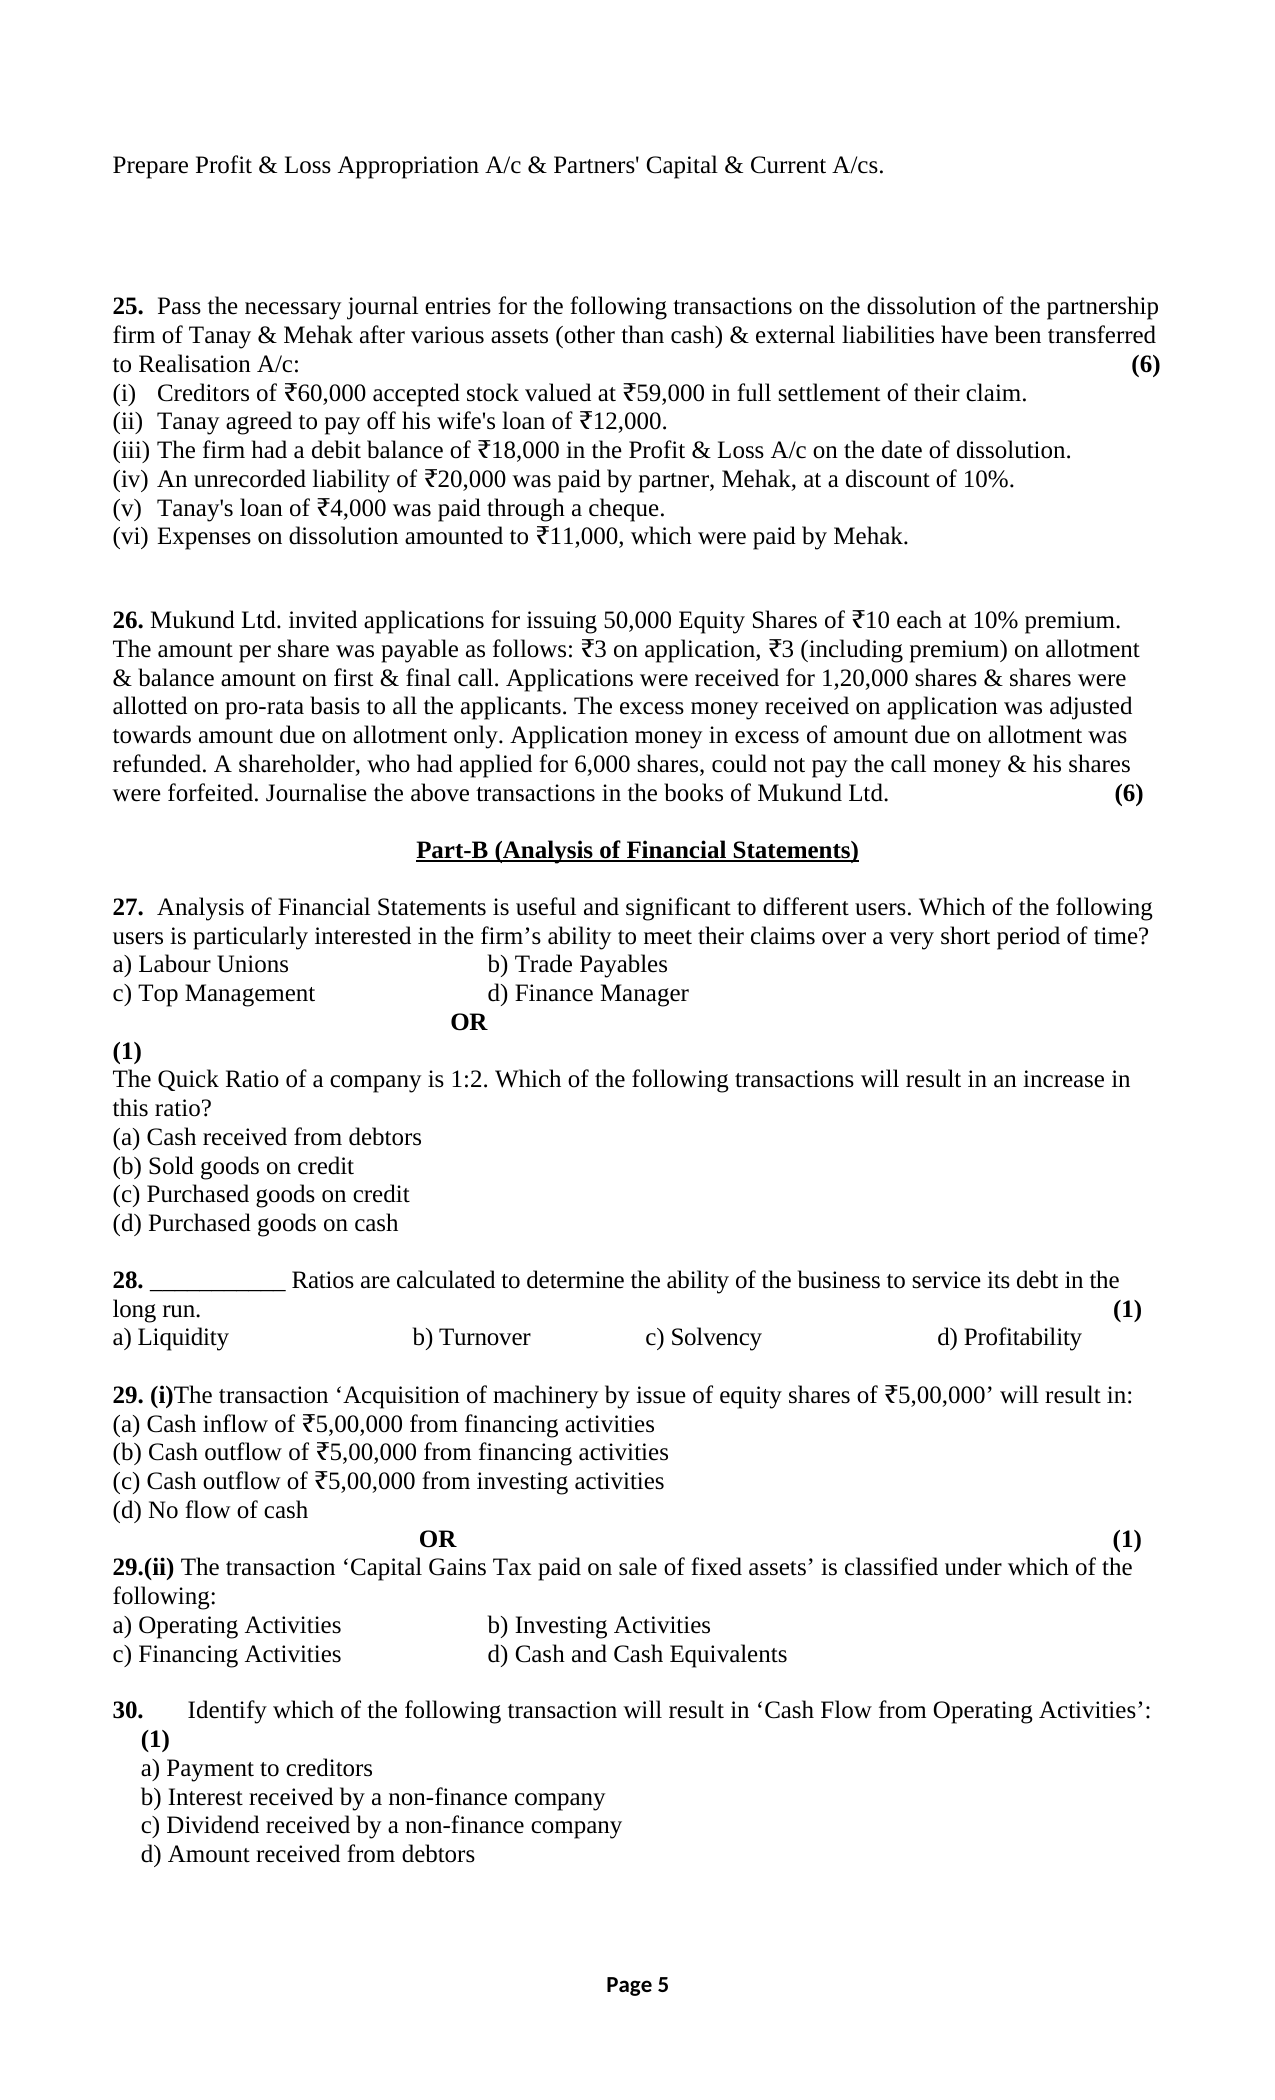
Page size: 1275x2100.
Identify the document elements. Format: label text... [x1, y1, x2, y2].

list Analysis of Financial Statements is useful and significant to different users. Which of the following users is particularly interested in the firm’s ability to meet their claims over a very short period of time? a) Labour Unions b) Trade Payables c) Top Management d) Finance Manager OR (1) The Quick Ratio of a company is 1:2. Which of the following transactions will result in an increase in this ratio? (a) Cash received from debtors (b) Sold goods on credit (c) Purchased goods on credit (d) Purchased goods on cash [112, 892, 1162, 1265]
list Tanay's loan of ₹4,000 was paid through a cheque. [112, 493, 1162, 521]
list An unrecorded liability of ₹20,000 was paid by partner, Mehak, at a discount of 10%. [112, 464, 1162, 493]
list Pass the necessary journal entries for the following transactions on the dissolution of the partnership firm of Tanay & Mehak after various assets (other than cash) & external liabilities have been transferred to Realisation A/c: (6) [112, 291, 1162, 378]
list Identify which of the following transaction will result in ‘Cash Flow from Operating Activities’: (1) a) Payment to creditors b) Interest received by a non-finance company c) Dividend received by a non-finance company d) Amount received from debtors [112, 1696, 1162, 1894]
list Part-B (Analysis of Financial Statements) [112, 806, 1162, 892]
list The firm had a debit balance of ₹18,000 in the Profit & Loss A/c on the date of dissolution. [112, 435, 1162, 464]
list ___________ Ratios are calculated to determine the ability of the business to service its debt in the long run. (1) a) Liquidity b) Turnover c) Solvency d) Profitability [112, 1265, 1162, 1351]
list Mukund Ltd. invited applications for issuing 50,000 Equity Shares of ₹10 each at 10% premium. The amount per share was payable as follows: ₹3 on application, ₹3 (including premium) on allotment & balance amount on first & final call. Applications were received for 1,20,000 shares & shares were allotted on pro-rata basis to all the applicants. The excess money received on application was adjusted towards amount due on allotment only. Application money in excess of amount due on allotment was refunded. A shareholder, who had applied for 6,000 shares, could not pay the call money & his shares were forfeited. Journalise the above transactions in the books of Mukund Ltd. (6) [112, 605, 1162, 806]
list Creditors of ₹60,000 accepted stock valued at ₹59,000 in full settlement of their claim. [112, 378, 1162, 406]
list Expenses on dissolution amounted to ₹11,000, which were paid by Mehak. [112, 521, 1162, 605]
list 29.(ii) The transaction ‘Capital Gains Tax paid on sale of fixed assets’ is classified under which of the following: a) Operating Activities b) Investing Activities c) Financing Activities d) Cash and Cash Equivalents [112, 1552, 1162, 1696]
list (i)The transaction ‘Acquisition of machinery by issue of equity shares of ₹5,00,000’ will result in: (a) Cash inflow of ₹5,00,000 from financing activities (b) Cash outflow of ₹5,00,000 from financing activities (c) Cash outflow of ₹5,00,000 from investing activities (d) No flow of cash OR (1) [112, 1380, 1162, 1552]
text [112, 150, 1162, 179]
list Tanay agreed to pay off his wife's loan of ₹12,000. [112, 406, 1162, 435]
